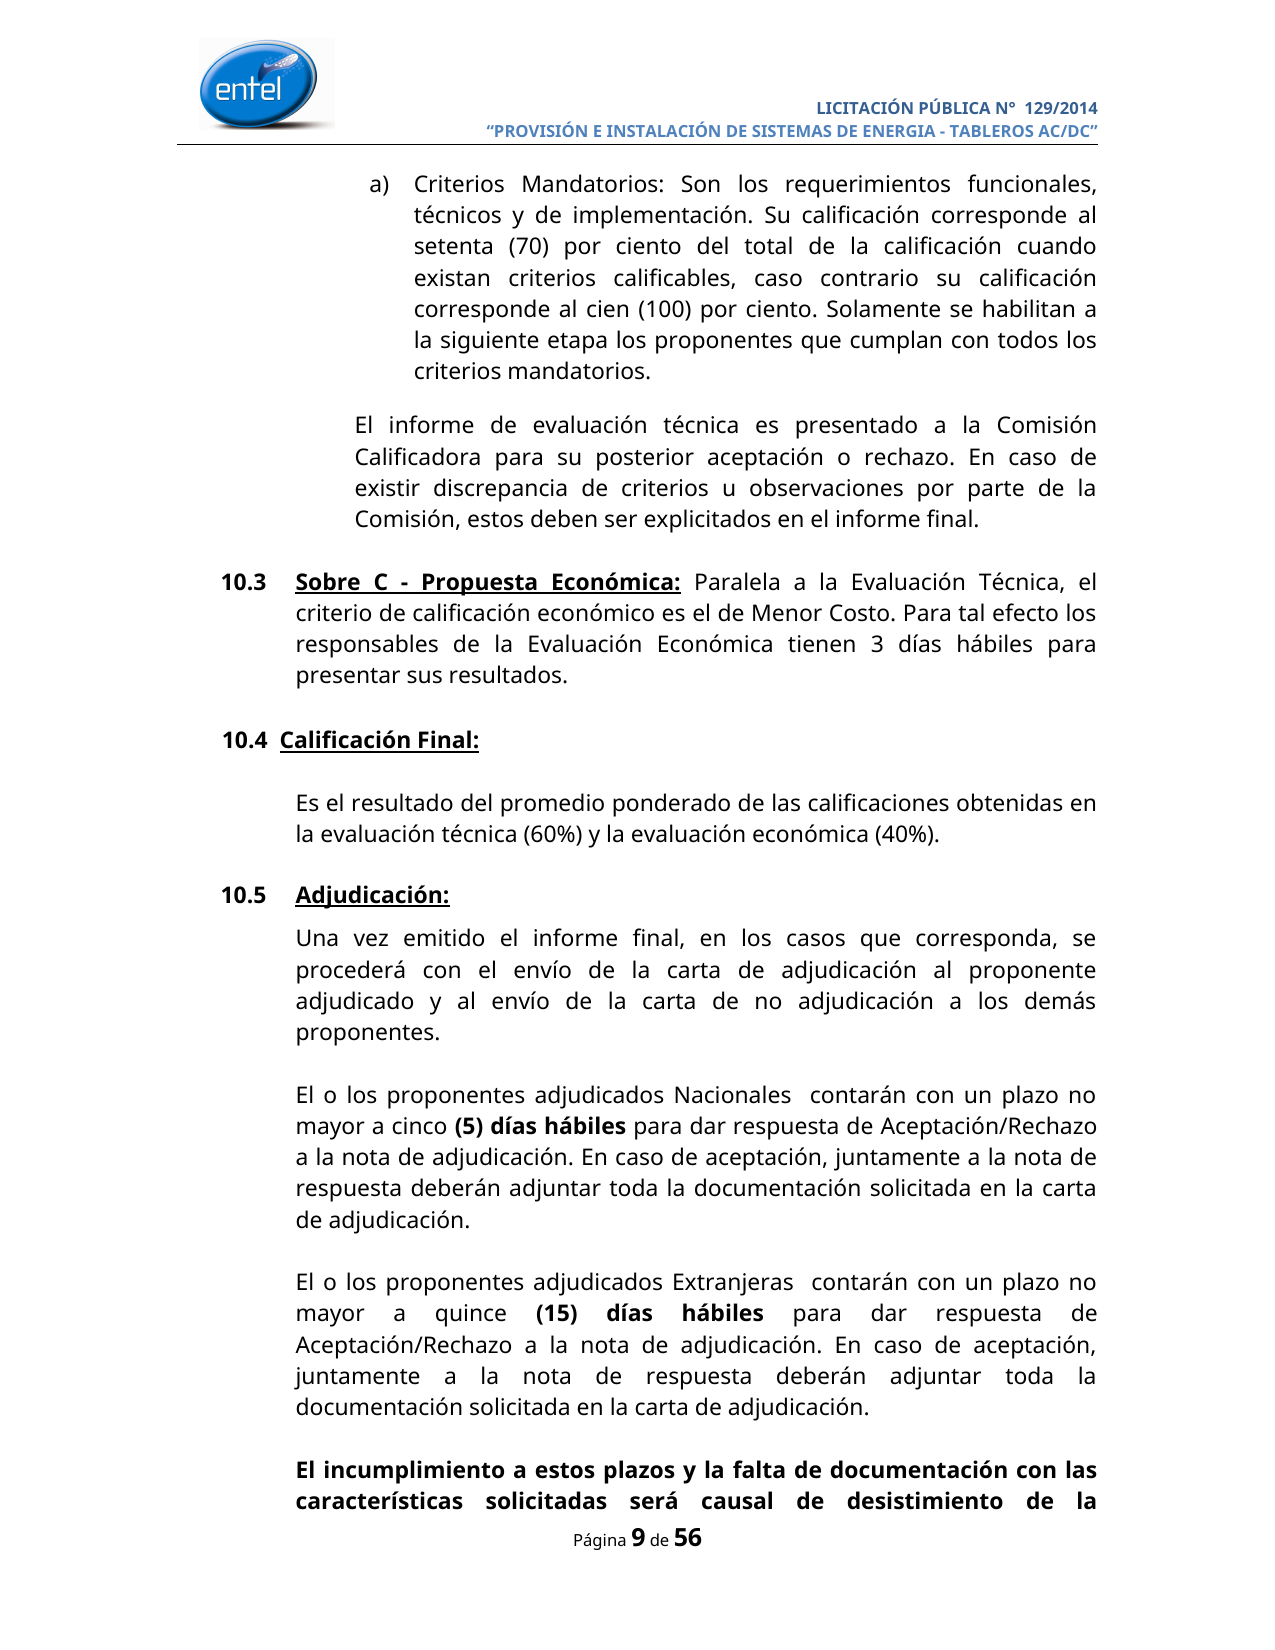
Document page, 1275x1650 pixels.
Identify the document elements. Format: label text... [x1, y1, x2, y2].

text El informe de evaluación técnica es presentado a la Comisión Calificadora para su posterior aceptación o rechazo. En caso de existir discrepancia de criterios u observaciones por parte de la Comisión, estos deben ser explicitados en el informe final. [354, 409, 1098, 534]
text El o los proponentes adjudicados Nacionales contarán con un plazo no mayor a cinco (5) días hábiles para dar respuesta de Aceptación/Rechazo a la nota de adjudicación. En caso de aceptación, juntamente a la nota de respuesta deberán adjuntar toda la documentación solicitada en la carta de adjudicación. [295, 1079, 1098, 1235]
text 10.4 Calificación Final: [222, 724, 1098, 756]
text El o los proponentes adjudicados Extranjeras contarán con un plazo no mayor a quince (15) días hábiles para dar respuesta de Aceptación/Rechazo a la nota de adjudicación. En caso de aceptación, juntamente a la nota de respuesta deberán adjuntar toda la documentación solicitada en la carta de adjudicación. [295, 1266, 1098, 1422]
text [295, 1454, 1098, 1516]
text Una vez emitido el informe final, en los casos que corresponda, se procederá con el envío de la carta de adjudicación al proponente adjudicado y al envío de la carta de no adjudicación a los demás proponentes. [295, 922, 1098, 1047]
list Criterios Mandatorios: Son los requerimientos funcionales, técnicos y de implementación. Su calificación corresponde al setenta (70) por ciento del total de la calificación cuando existan criterios calificables, caso contrario su calificación corresponde al cien (100) por ciento. Solamente se habilitan a la siguiente etapa los proponentes que cumplan con todos los criterios mandatorios. [369, 168, 1098, 386]
list Adjudicación: [220, 879, 1098, 910]
text Es el resultado del promedio ponderado de las calificaciones obtenidas en la evaluación técnica (60%) y la evaluación económica (40%). [295, 787, 1098, 849]
picture [199, 38, 335, 130]
list Sobre C - Propuesta Económica: Paralela a la Evaluación Técnica, el criterio de calificación económico es el de Menor Costo. Para tal efecto los responsables de la Evaluación Económica tienen 3 días hábiles para presentar sus resultados. [220, 565, 1098, 690]
